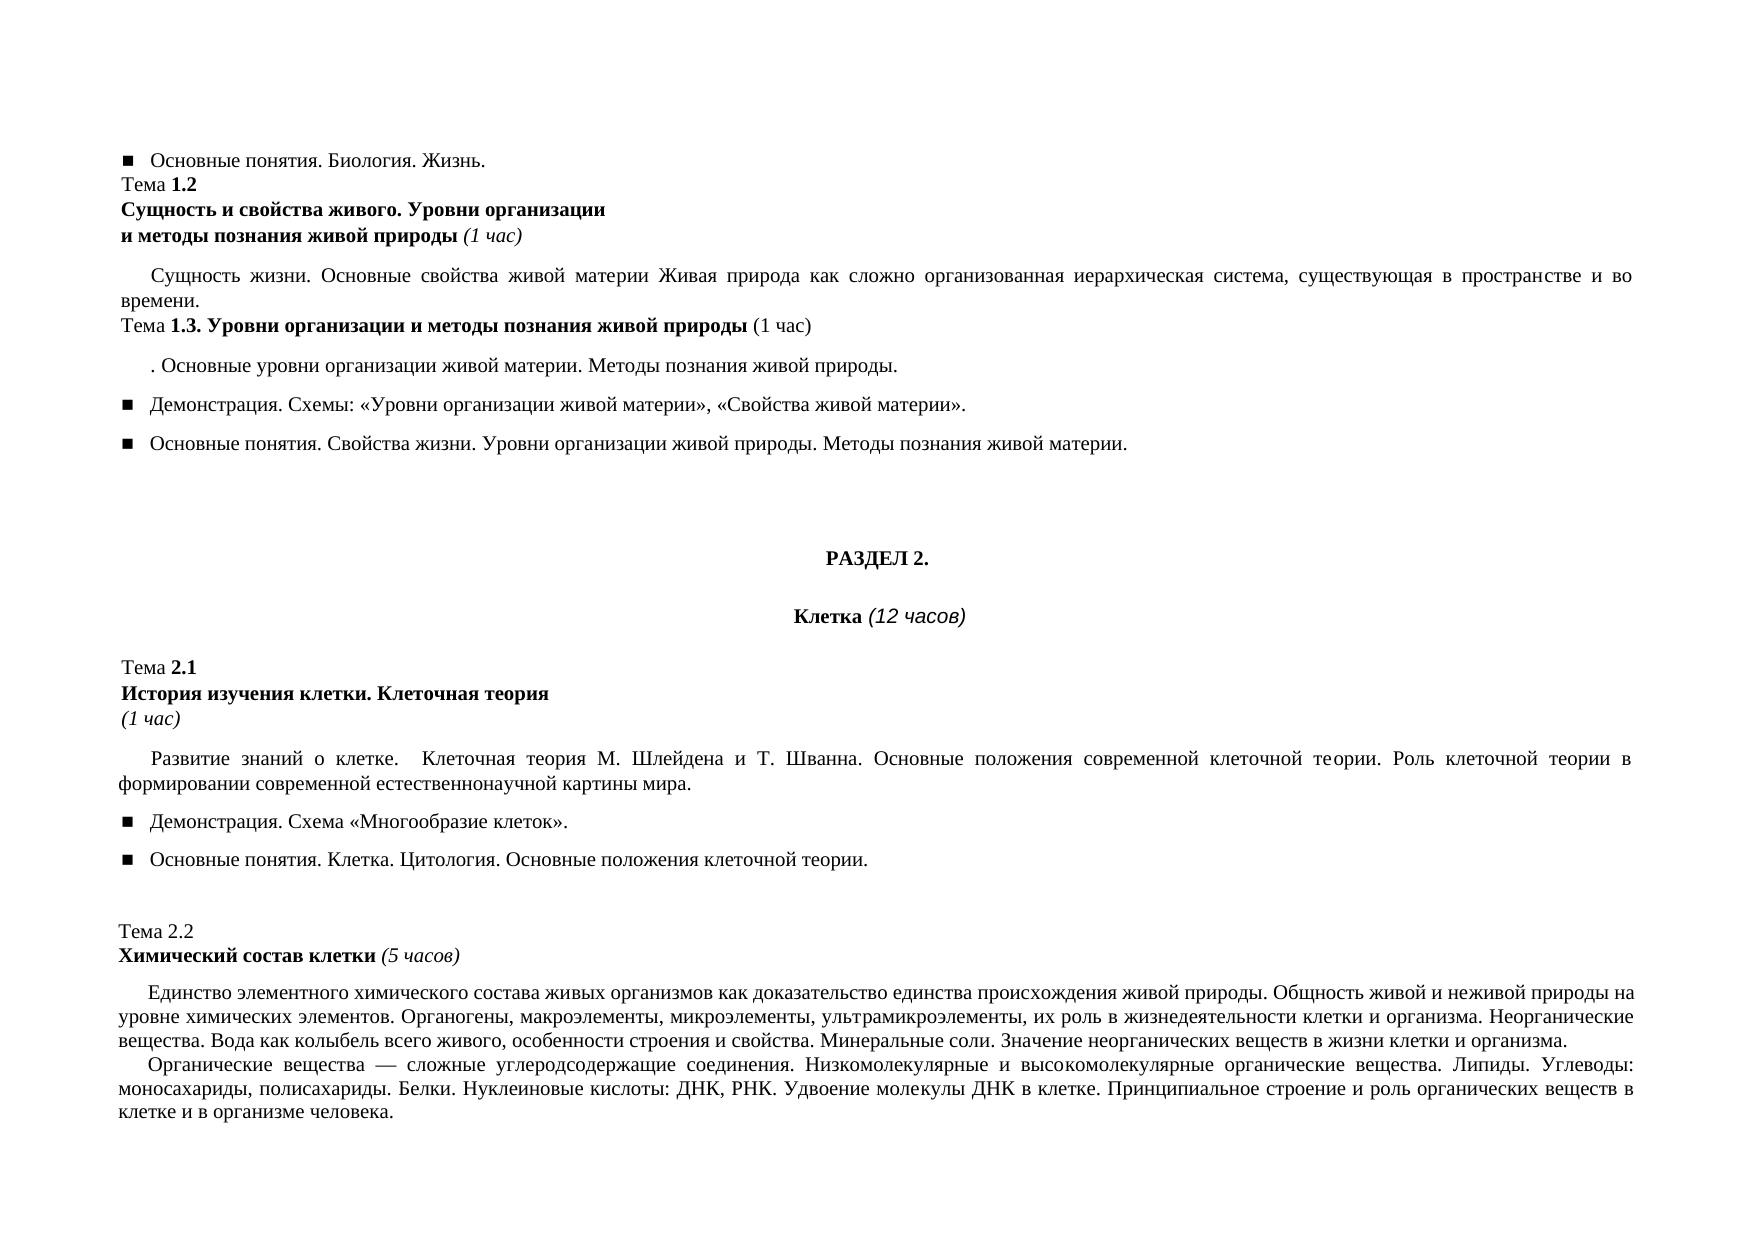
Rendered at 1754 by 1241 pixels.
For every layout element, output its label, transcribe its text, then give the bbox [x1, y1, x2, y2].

text Тема 2.2 [118, 919, 1636, 943]
text (1 час) [121, 705, 1636, 730]
list Основные понятия. Биология. Жизнь. [122, 148, 1636, 172]
text Сущность жизни. Основные свойства живой материи Живая природа как сложно организованная иерархическая система, существующая в пространстве и во времени. [121, 262, 1632, 312]
text . Основные уровни организации живой материи. Методы познания живой природы. [121, 352, 1632, 377]
text История изучения клетки. Клеточная теория [121, 680, 1636, 705]
text Органические вещества — сложные углеродсодержащие соединения. Низкомолекулярные и высокомолекулярные органические вещества. Липиды. Углеводы: моносахариды, полисахариды. Белки. Нуклеиновые кислоты: ДНК, РНК. Удвоение молекулы ДНК в клетке. Принципиальное строение и роль органических веществ в клетке и в организме человека. [118, 1052, 1635, 1124]
list Основные понятия. Клетка. Цитология. Основные положения клеточной теории. [121, 846, 1632, 871]
text и методы познания живой природы (1 час) [121, 222, 1636, 247]
list Демонстрация. Схемы: «Уровни организации живой материи», «Свойства живой материи». [121, 391, 1632, 417]
text Тема 1.3. Уровни организации и методы познания живой природы (1 час) [121, 312, 1636, 337]
text Единство элементного химического состава живых организмов как доказательство единства происхождения живой природы. Общность живой и неживой природы на уровне химических элементов. Органогены, макроэлементы, микроэлементы, ультрамикроэлементы, их роль в жизнедеятельности клетки и организма. Неорганические вещества. Вода как колыбель всего живого, особенности строения и свойства. Минеральные соли. Значение неорганических веществ в жизни клетки и организма. [118, 980, 1635, 1052]
text Тема 2.1 [121, 654, 1636, 679]
text Химический состав клетки (5 часов) [118, 943, 1636, 967]
text РАЗДЕЛ 2. [307, 536, 1448, 573]
list Основные понятия. Свойства жизни. Уровни организации живой природы. Методы познания живой материи. [121, 431, 1632, 456]
text Развитие знаний о клетке. Клеточная теория М. Шлейдена и Т. Шванна. Основные положения современной клеточной теории. Роль клеточной теории в формировании современной естественнонаучной картины мира. [118, 744, 1632, 796]
text Тема 1.2 [121, 172, 1636, 197]
list Демонстрация. Схема «Многообразие клеток». [121, 809, 1636, 833]
text Клетка (12 часов) [307, 594, 1448, 631]
text Сущность и свойства живого. Уровни организации [121, 197, 1636, 222]
